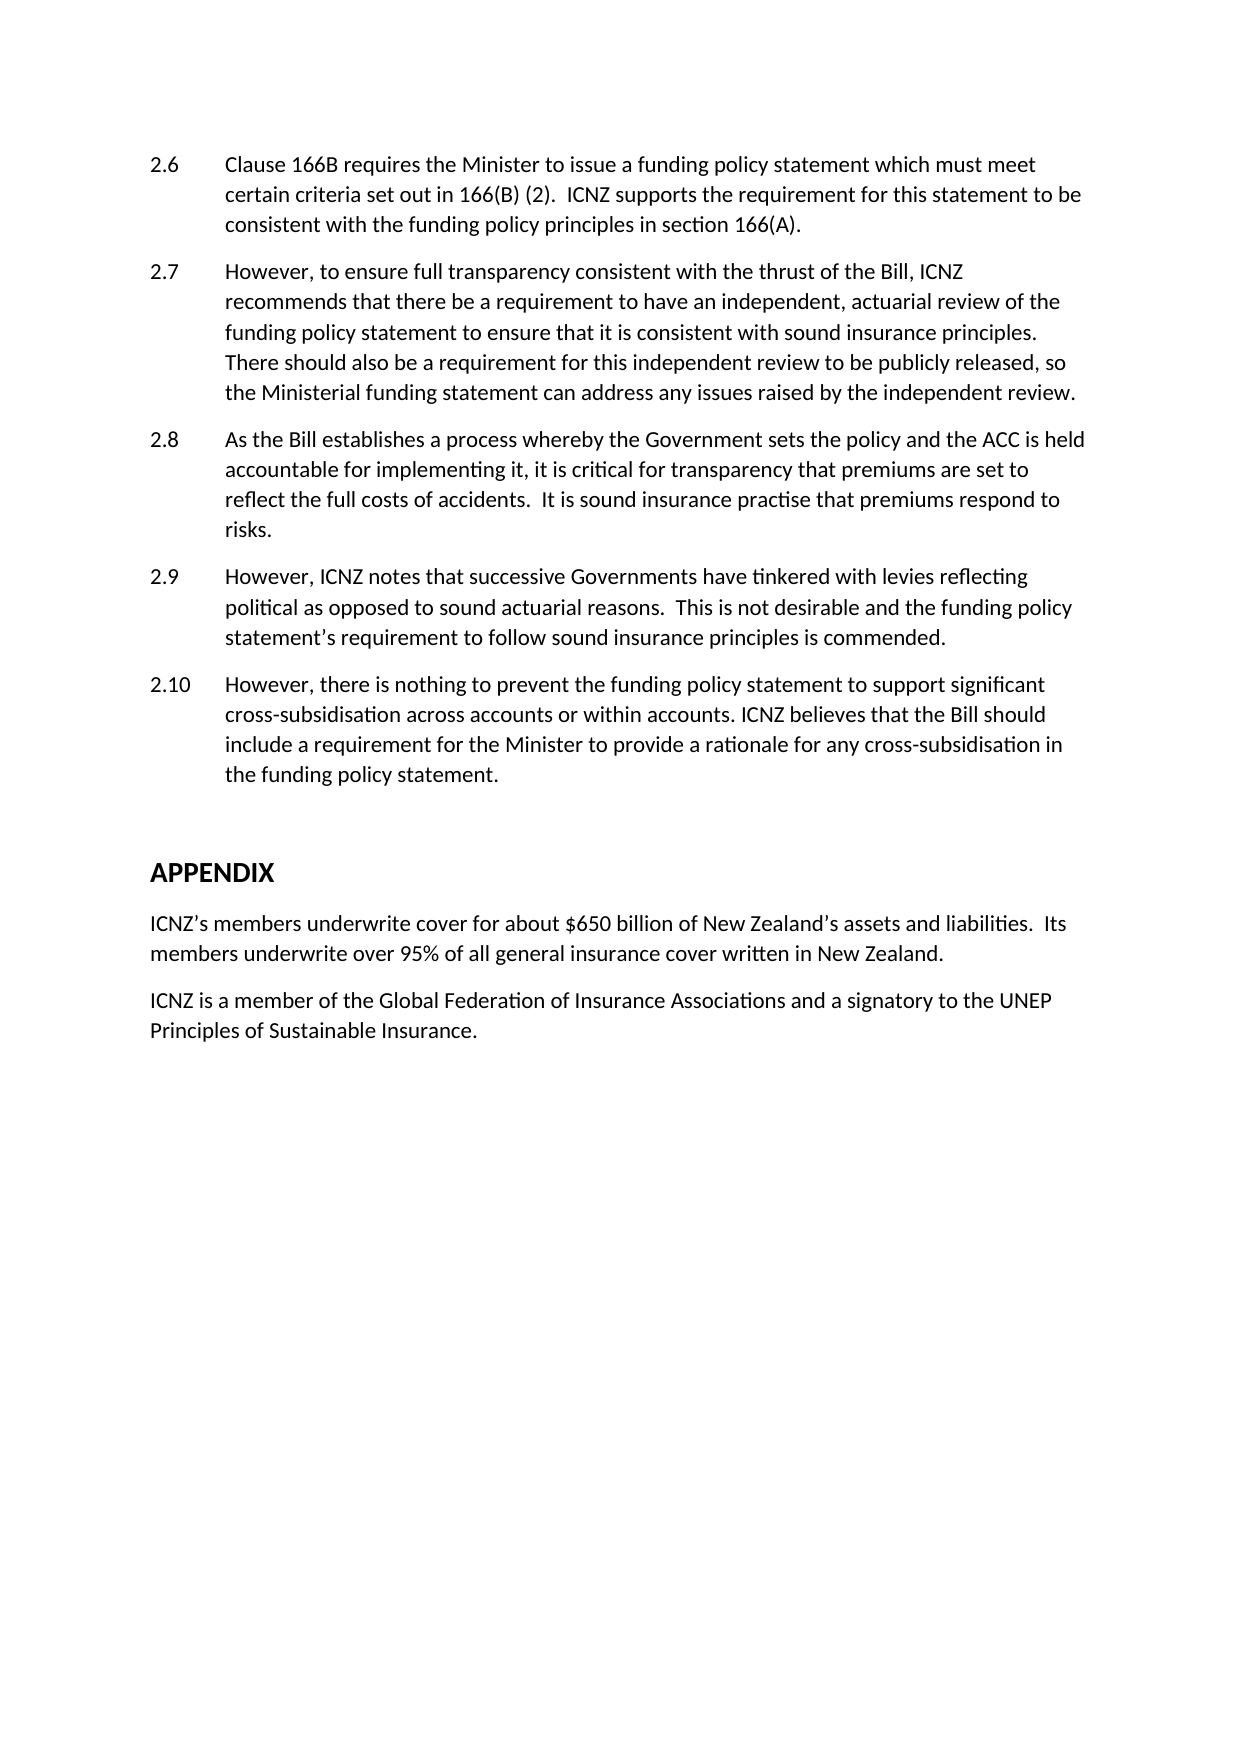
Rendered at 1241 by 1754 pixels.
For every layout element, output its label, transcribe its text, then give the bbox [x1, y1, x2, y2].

text 2.9 However, ICNZ notes that successive Governments have tinkered with levies reflecting political as opposed to sound actuarial reasons. This is not desirable and the funding policy statement’s requirement to follow sound insurance principles is commended. [150, 562, 1090, 651]
text 2.6 Clause 166B requires the Minister to issue a funding policy statement which must meet certain criteria set out in 166(B) (2). ICNZ supports the requirement for this statement to be consistent with the funding policy principles in section 166(A). [150, 150, 1090, 238]
text 2.7 However, to ensure full transparency consistent with the thrust of the Bill, ICNZ recommends that there be a requirement to have an independent, actuarial review of the funding policy statement to ensure that it is consistent with sound insurance principles. There should also be a requirement for this independent review to be publicly released, so the Ministerial funding statement can address any issues raised by the independent review. [150, 257, 1090, 406]
text 2.10 However, there is nothing to prevent the funding policy statement to support significant cross-subsidisation across accounts or within accounts. ICNZ believes that the Bill should include a requirement for the Minister to provide a rationale for any cross-subsidisation in the funding policy statement. [150, 670, 1090, 788]
text APPENDIX [150, 854, 1090, 890]
text 2.8 As the Bill establishes a process whereby the Government sets the policy and the ACC is held accountable for implementing it, it is critical for transparency that premiums are set to reflect the full costs of accidents. It is sound insurance practise that premiums respond to risks. [150, 425, 1090, 544]
text ICNZ’s members underwrite cover for about $650 billion of New Zealand’s assets and liabilities. Its members underwrite over 95% of all general insurance cover written in New Zealand. [150, 909, 1090, 967]
text ICNZ is a member of the Global Federation of Insurance Associations and a signatory to the UNEP Principles of Sustainable Insurance. [150, 986, 1090, 1044]
